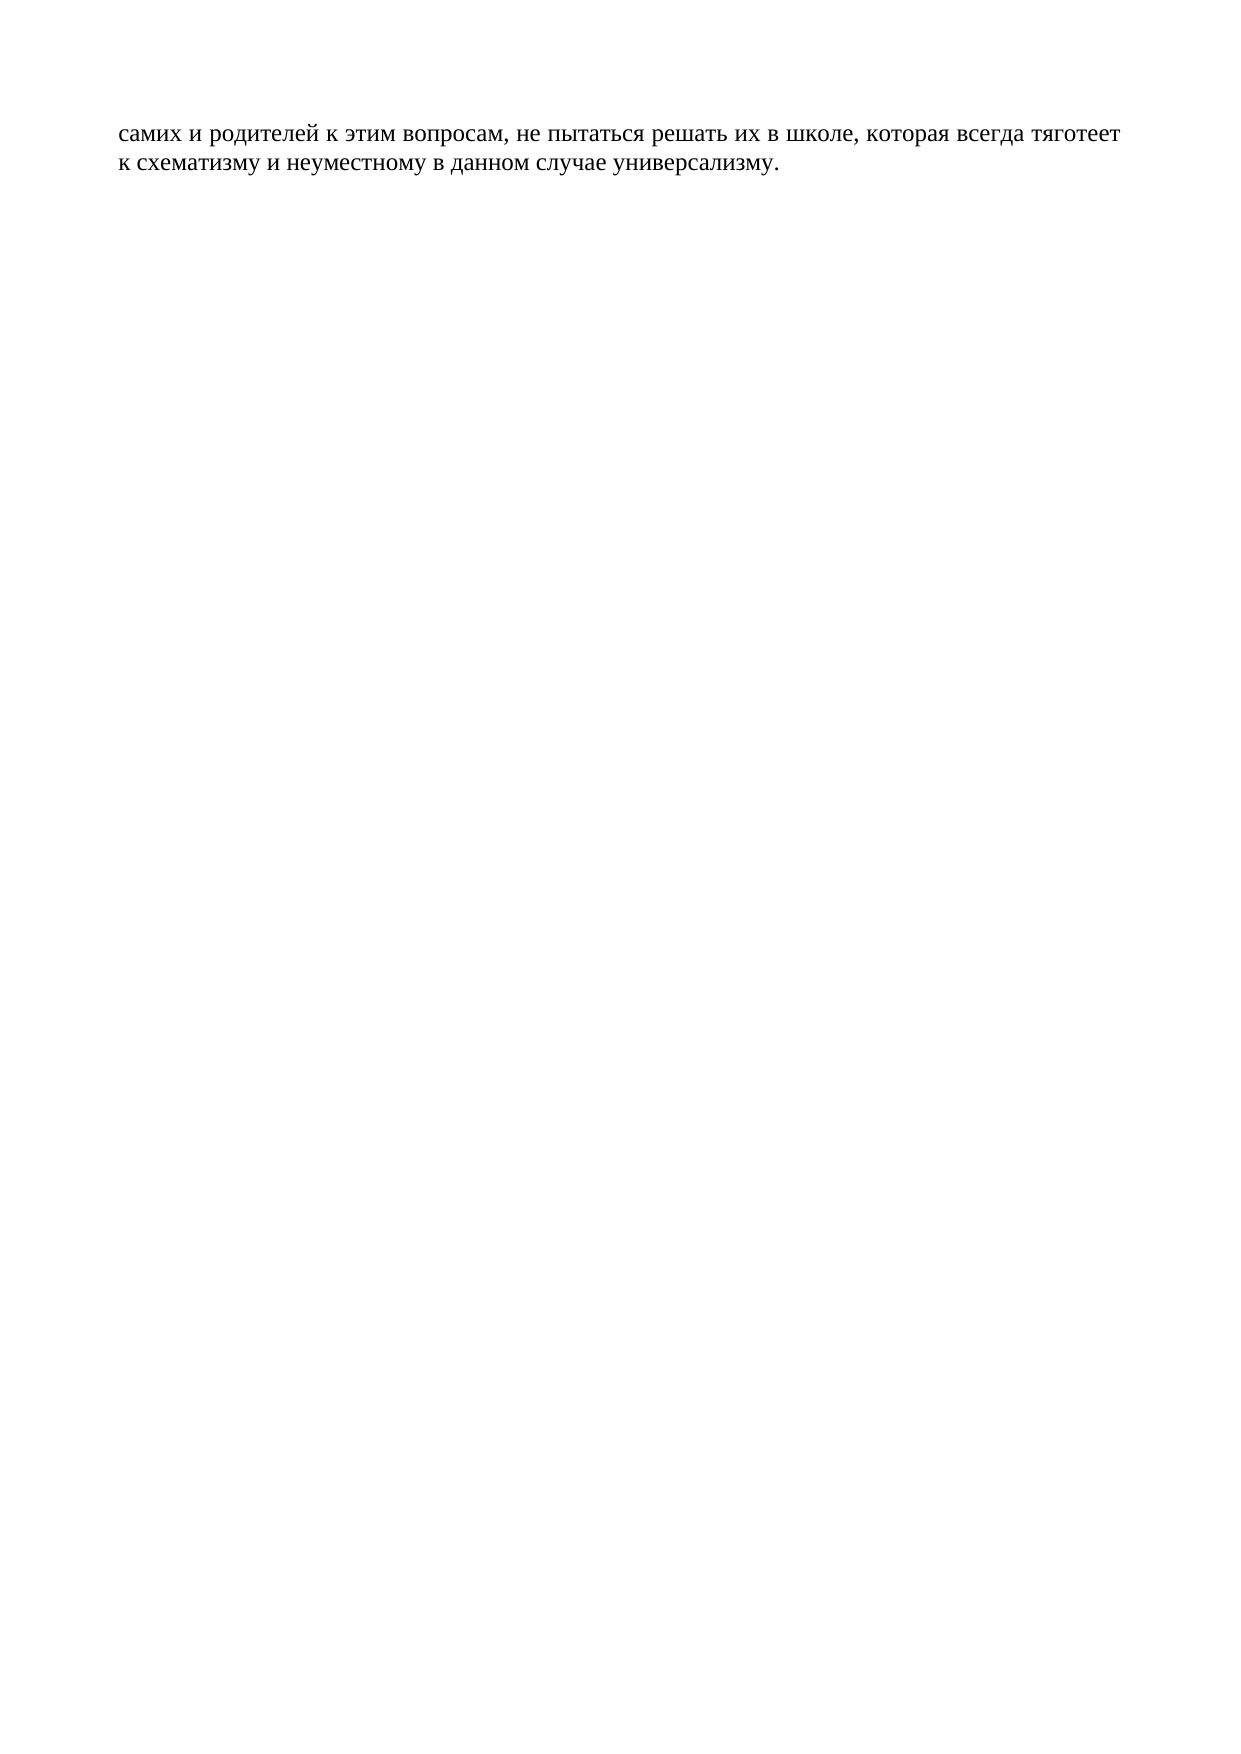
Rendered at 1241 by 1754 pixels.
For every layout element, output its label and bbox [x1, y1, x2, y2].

text [118, 118, 1122, 176]
